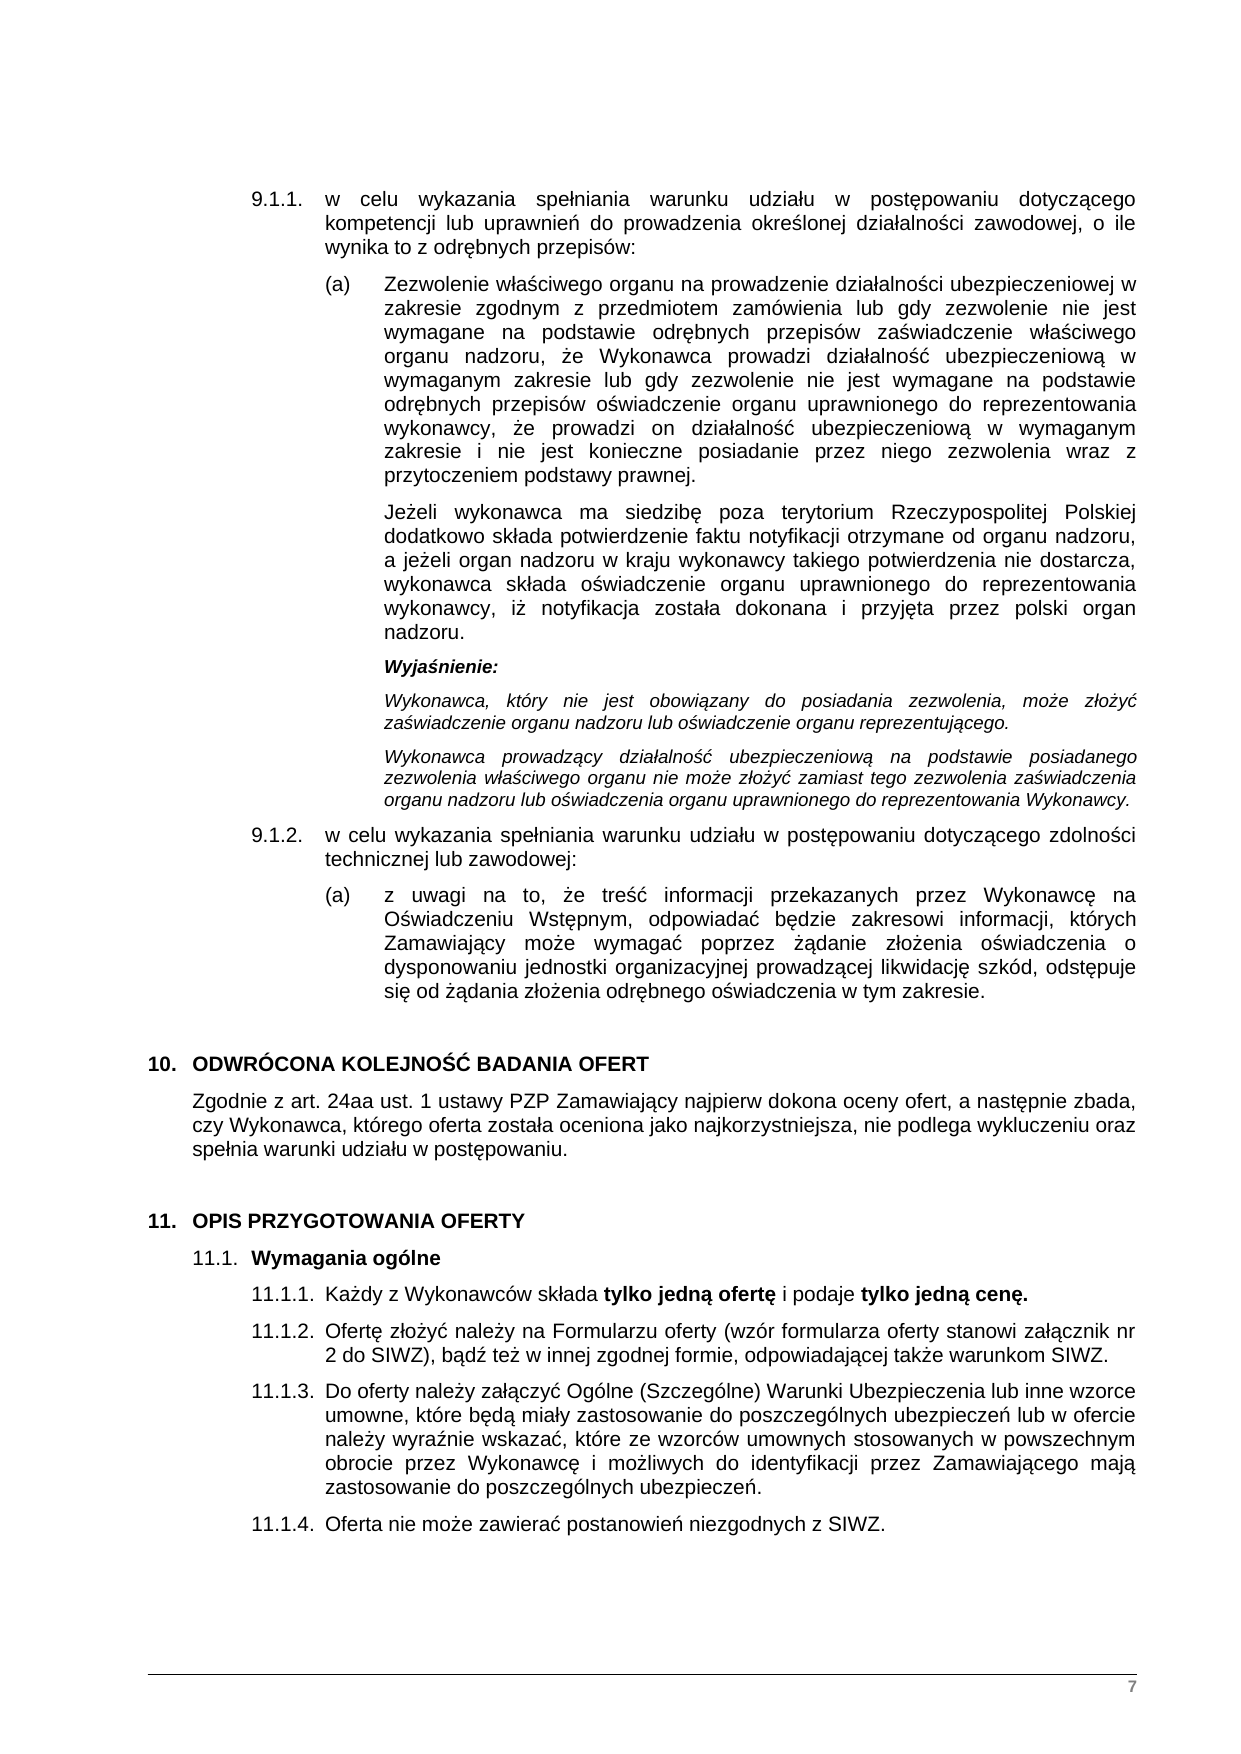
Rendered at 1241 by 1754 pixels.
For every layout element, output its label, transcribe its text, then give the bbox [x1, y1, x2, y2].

text ODWRÓCONA KOLEJNOŚĆ BADANIA OFERT [148, 1052, 1137, 1076]
text Wymagania ogólne [192, 1246, 1137, 1270]
text Wykonawca, który nie jest obowiązany do posiadania zezwolenia, może złożyć zaświadczenie organu nadzoru lub oświadczenie organu reprezentującego. [384, 690, 1137, 733]
list Oferta nie może zawierać postanowień niezgodnych z SIWZ. [251, 1511, 1137, 1535]
text Zgodnie z art. 24aa ust. 1 ustawy PZP Zamawiający najpierw dokona oceny ofert, a następnie zbada, czy Wykonawca, którego oferta została oceniona jako najkorzystniejsza, nie podlega wykluczeniu oraz spełnia warunki udziału w postępowaniu. [192, 1088, 1137, 1160]
text Wyjaśnienie: [384, 656, 1137, 677]
text Jeżeli wykonawca ma siedzibę poza terytorium Rzeczypospolitej Polskiej dodatkowo składa potwierdzenie faktu notyfikacji otrzymane od organu nadzoru, a jeżeli organ nadzoru w kraju wykonawcy takiego potwierdzenia nie dostarcza, wykonawca składa oświadczenie organu uprawnionego do reprezentowania wykonawcy, iż notyfikacja została dokonana i przyjęta przez polski organ nadzoru. [384, 500, 1137, 643]
list Ofertę złożyć należy na Formularzu oferty (wzór formularza oferty stanowi załącznik nr 2 do SIWZ), bądź też w innej zgodnej formie, odpowiadającej także warunkom SIWZ. [251, 1319, 1137, 1367]
text OPIS PRZYGOTOWANIA OFERTY [148, 1209, 1137, 1233]
list Do oferty należy załączyć Ogólne (Szczególne) Warunki Ubezpieczenia lub inne wzorce umowne, które będą miały zastosowanie do poszczególnych ubezpieczeń lub w ofercie należy wyraźnie wskazać, które ze wzorców umownych stosowanych w powszechnym obrocie przez Wykonawcę i możliwych do identyfikacji przez Zamawiającego mają zastosowanie do poszczególnych ubezpieczeń. [251, 1379, 1137, 1499]
list z uwagi na to, że treść informacji przekazanych przez Wykonawcę na Oświadczeniu Wstępnym, odpowiadać będzie zakresowi informacji, których Zamawiający może wymagać poprzez żądanie złożenia oświadczenia o dysponowaniu jednostki organizacyjnej prowadzącej likwidację szkód, odstępuje się od żądania złożenia odrębnego oświadczenia w tym zakresie. [325, 883, 1137, 1003]
list Zezwolenie właściwego organu na prowadzenie działalności ubezpieczeniowej w zakresie zgodnym z przedmiotem zamówienia lub gdy zezwolenie nie jest wymagane na podstawie odrębnych przepisów zaświadczenie właściwego organu nadzoru, że Wykonawca prowadzi działalność ubezpieczeniową w wymaganym zakresie lub gdy zezwolenie nie jest wymagane na podstawie odrębnych przepisów oświadczenie organu uprawnionego do reprezentowania wykonawcy, że prowadzi on działalność ubezpieczeniową w wymaganym zakresie i nie jest konieczne posiadanie przez niego zezwolenia wraz z przytoczeniem podstawy prawnej. [325, 272, 1137, 487]
text Wykonawca prowadzący działalność ubezpieczeniową na podstawie posiadanego zezwolenia właściwego organu nie może złożyć zamiast tego zezwolenia zaświadczenia organu nadzoru lub oświadczenia organu uprawnionego do reprezentowania Wykonawcy. [384, 746, 1137, 810]
list w celu wykazania spełniania warunku udziału w postępowaniu dotyczącego kompetencji lub uprawnień do prowadzenia określonej działalności zawodowej, o ile wynika to z odrębnych przepisów: [251, 187, 1137, 259]
list w celu wykazania spełniania warunku udziału w postępowaniu dotyczącego zdolności technicznej lub zawodowej: [251, 823, 1137, 871]
list Każdy z Wykonawców składa tylko jedną ofertę i podaje tylko jedną cenę. [251, 1282, 1137, 1306]
